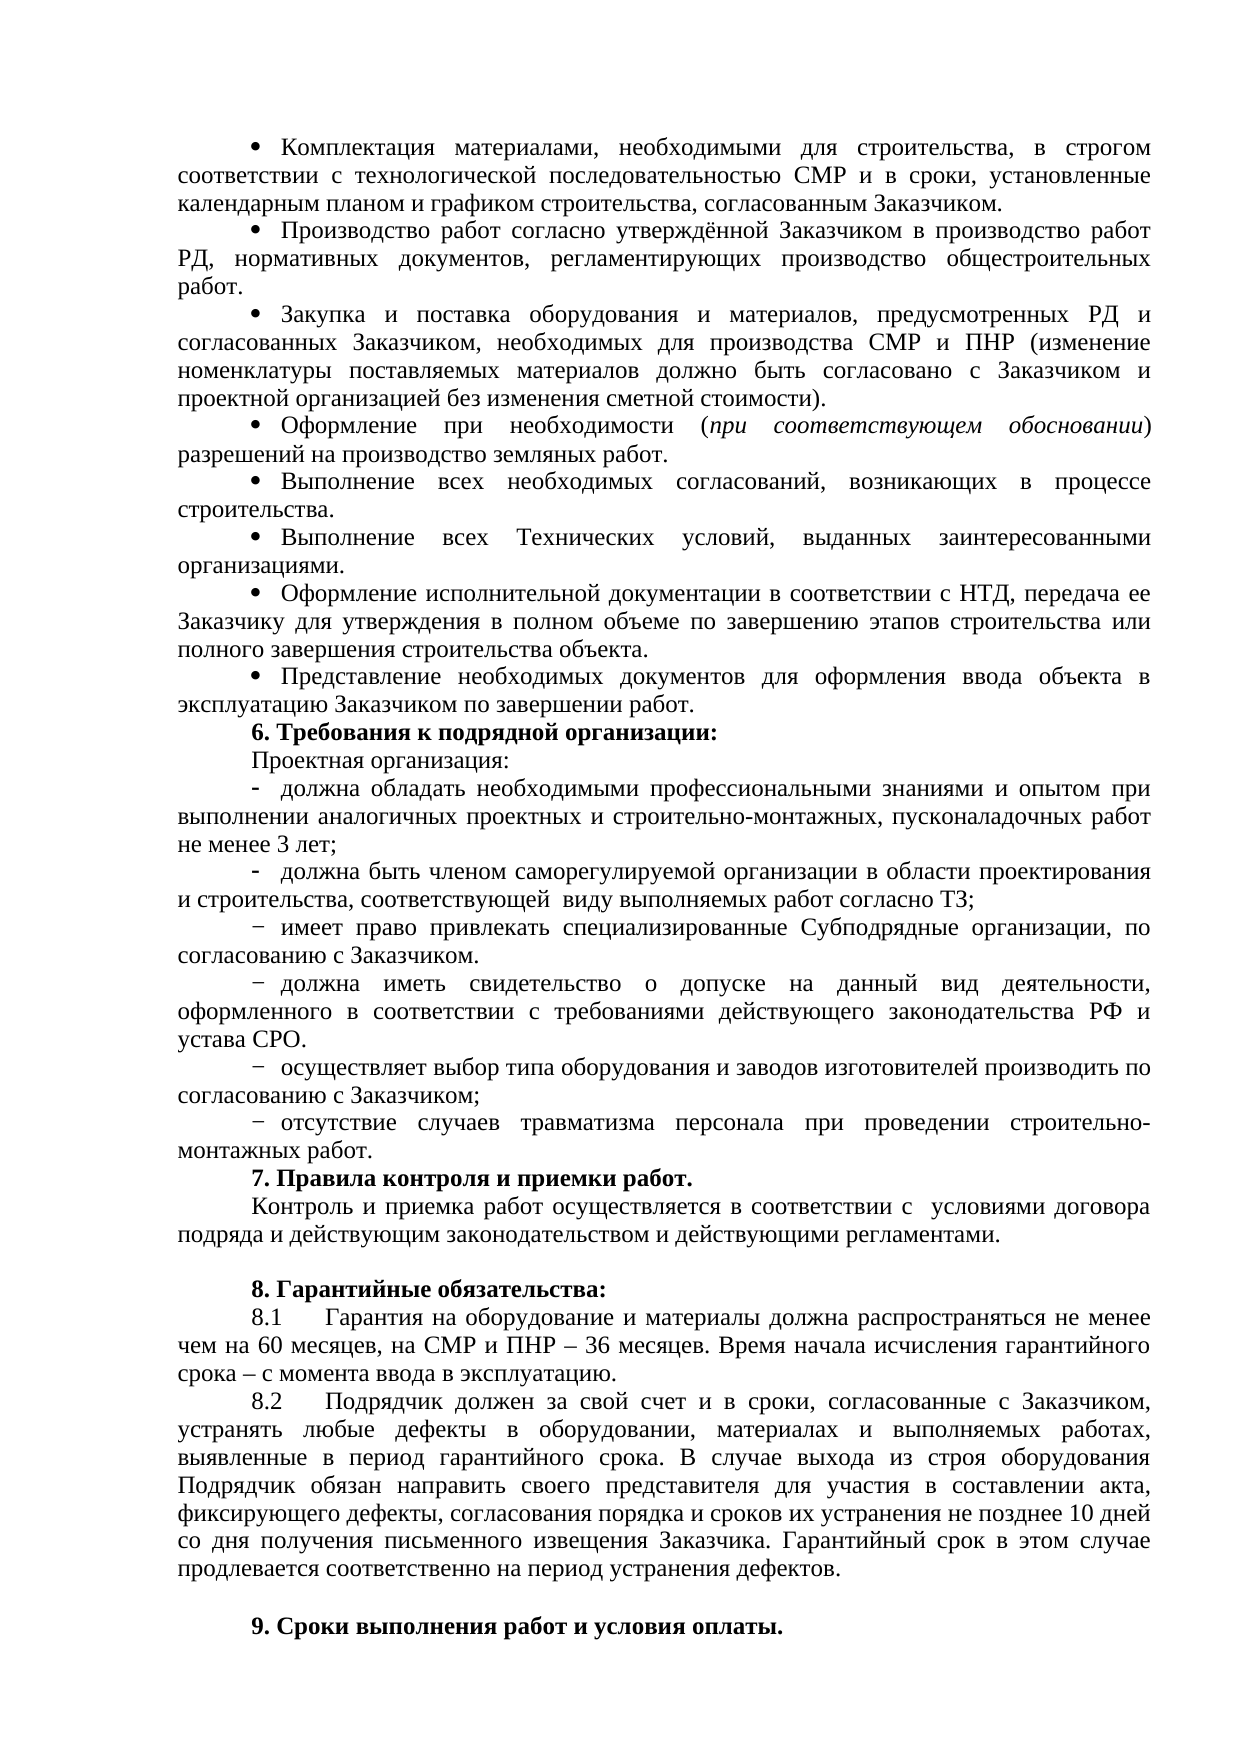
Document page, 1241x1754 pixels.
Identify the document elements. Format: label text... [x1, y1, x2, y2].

list должна быть членом саморегулируемой организации в области проектирования и строительства, соответствующей виду выполняемых работ согласно ТЗ; [177, 858, 1152, 913]
list отсутствие случаев травматизма персонала при проведении строительно-монтажных работ. [177, 1108, 1152, 1164]
list должна иметь свидетельство о допуске на данный вид деятельности, оформленного в соответствии с требованиями действующего законодательства РФ и устава СРО. [177, 969, 1152, 1053]
list Представление необходимых документов для оформления ввода объекта в эксплуатацию Заказчиком по завершении работ. [177, 663, 1152, 718]
list Комплектация материалами, необходимыми для строительства, в строгом соответствии с технологической последовательностью СМР и в сроки, установленные календарным планом и графиком строительства, согласованным Заказчиком. [177, 133, 1152, 217]
list имеет право привлекать специализированные Субподрядные организации, по согласованию с Заказчиком. [177, 913, 1152, 969]
text Контроль и приемка работ осуществляется в соответствии с условиями договора подряда и действующим законодательством и действующими регламентами. [177, 1192, 1152, 1248]
list Оформление при необходимости (при соответствующем обосновании) разрешений на производство земляных работ. [177, 412, 1152, 467]
list 8. Гарантийные обязательства: [177, 1276, 1152, 1303]
list Подрядчик должен за свой счет и в сроки, согласованные с Заказчиком, устранять любые дефекты в оборудовании, материалах и выполняемых работах, выявленные в период гарантийного срока. В случае выхода из строя оборудования Подрядчик обязан направить своего представителя для участия в составлении акта, фиксирующего дефекты, согласования порядка и сроков их устранения не позднее 10 дней со дня получения письменного извещения Заказчика. Гарантийный срок в этом случае продлевается соответственно на период устранения дефектов. [177, 1387, 1152, 1582]
list Производство работ согласно утверждённой Заказчиком в производство работ РД, нормативных документов, регламентирующих производство общестроительных работ. [177, 217, 1152, 300]
text Проектная организация: [177, 746, 1152, 774]
list Выполнение всех необходимых согласований, возникающих в процессе строительства. [177, 467, 1152, 523]
text 6. Требования к подрядной организации: [177, 718, 1152, 746]
list Закупка и поставка оборудования и материалов, предусмотренных РД и согласованных Заказчиком, необходимых для производства СМР и ПНР (изменение номенклатуры поставляемых материалов должно быть согласовано с Заказчиком и проектной организацией без изменения сметной стоимости). [177, 300, 1152, 412]
list осуществляет выбор типа оборудования и заводов изготовителей производить по согласованию с Заказчиком; [177, 1053, 1152, 1108]
list Выполнение всех Технических условий, выданных заинтересованными организациями. [177, 523, 1152, 579]
list Оформление исполнительной документации в соответствии с НТД, передача ее Заказчику для утверждения в полном объеме по завершению этапов строительства или полного завершения строительства объекта. [177, 579, 1152, 663]
text 9. Сроки выполнения работ и условия оплаты. [177, 1611, 1152, 1640]
list Гарантия на оборудование и материалы должна распространяться не менее чем на 60 месяцев, на СМР и ПНР – 36 месяцев. Время начала исчисления гарантийного срока – с момента ввода в эксплуатацию. [177, 1303, 1152, 1387]
subtitle 7. Правила контроля и приемки работ. [177, 1164, 1152, 1192]
list должна обладать необходимыми профессиональными знаниями и опытом при выполнении аналогичных проектных и строительно-монтажных, пусконаладочных работ не менее 3 лет; [177, 774, 1152, 858]
